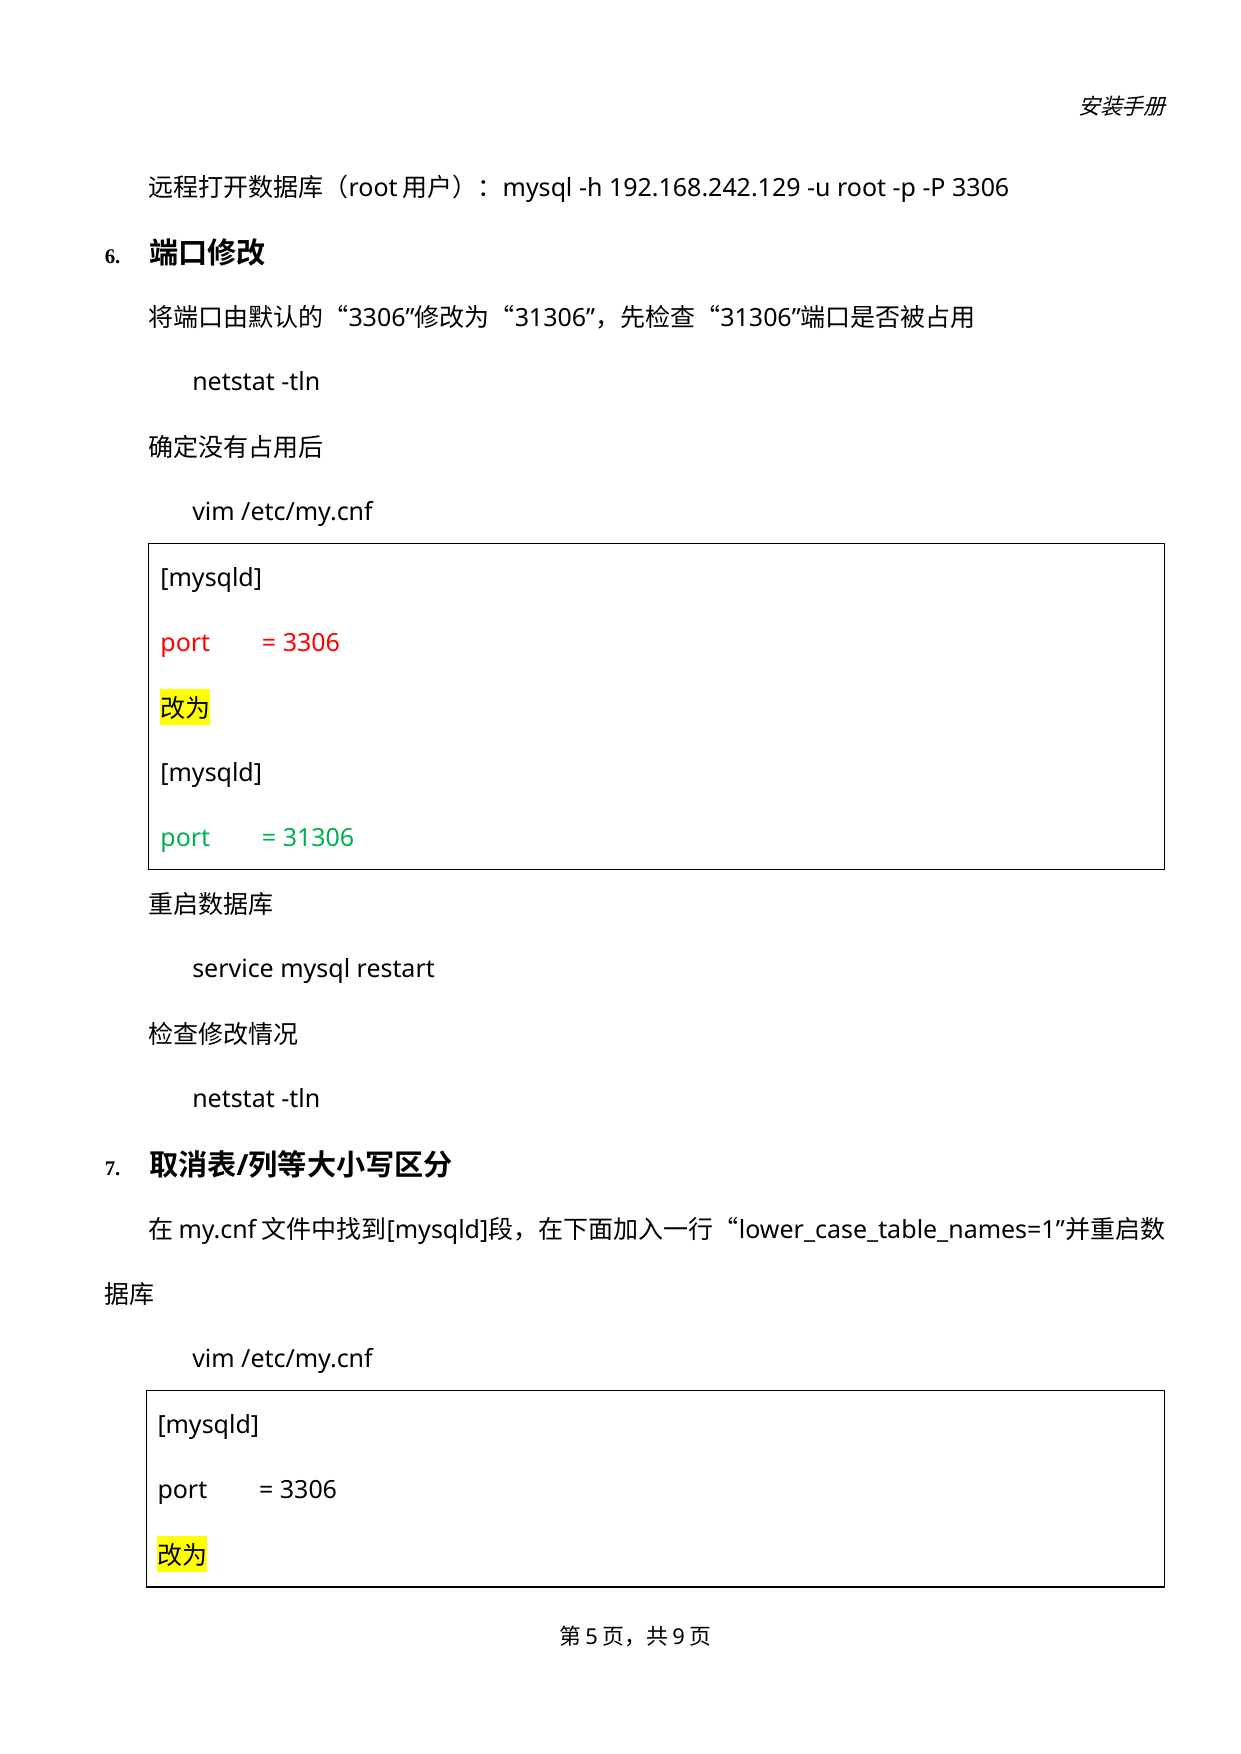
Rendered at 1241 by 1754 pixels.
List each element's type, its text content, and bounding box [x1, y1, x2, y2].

text 确定没有占用后 [148, 413, 1165, 478]
table_header [mysqld] port = 3306 改为 [mysqld] port = 31306 [149, 544, 1164, 869]
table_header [147, 1391, 1164, 1586]
text vim /etc/my.cnf [148, 478, 1165, 543]
text netstat -tln [148, 348, 1165, 413]
text netstat -tln [148, 1065, 1165, 1130]
subtitle 端口修改 [104, 218, 1165, 283]
text 重启数据库 [148, 870, 1165, 935]
text 在my.cnf文件中找到[mysqld]段，在下面加入一行“lower_case_table_names=1”并重启数据库 [104, 1195, 1165, 1325]
text service mysql restart [148, 935, 1165, 1000]
text 检查修改情况 [148, 1000, 1165, 1065]
subtitle 取消表/列等大小写区分 [104, 1130, 1165, 1195]
text 将端口由默认的“3306”修改为“31306”，先检查“31306”端口是否被占用 [148, 283, 1165, 348]
text 远程打开数据库（root用户）：mysql -h 192.168.242.129 -u root -p -P 3306 [104, 153, 1165, 218]
text vim /etc/my.cnf [148, 1325, 1165, 1390]
